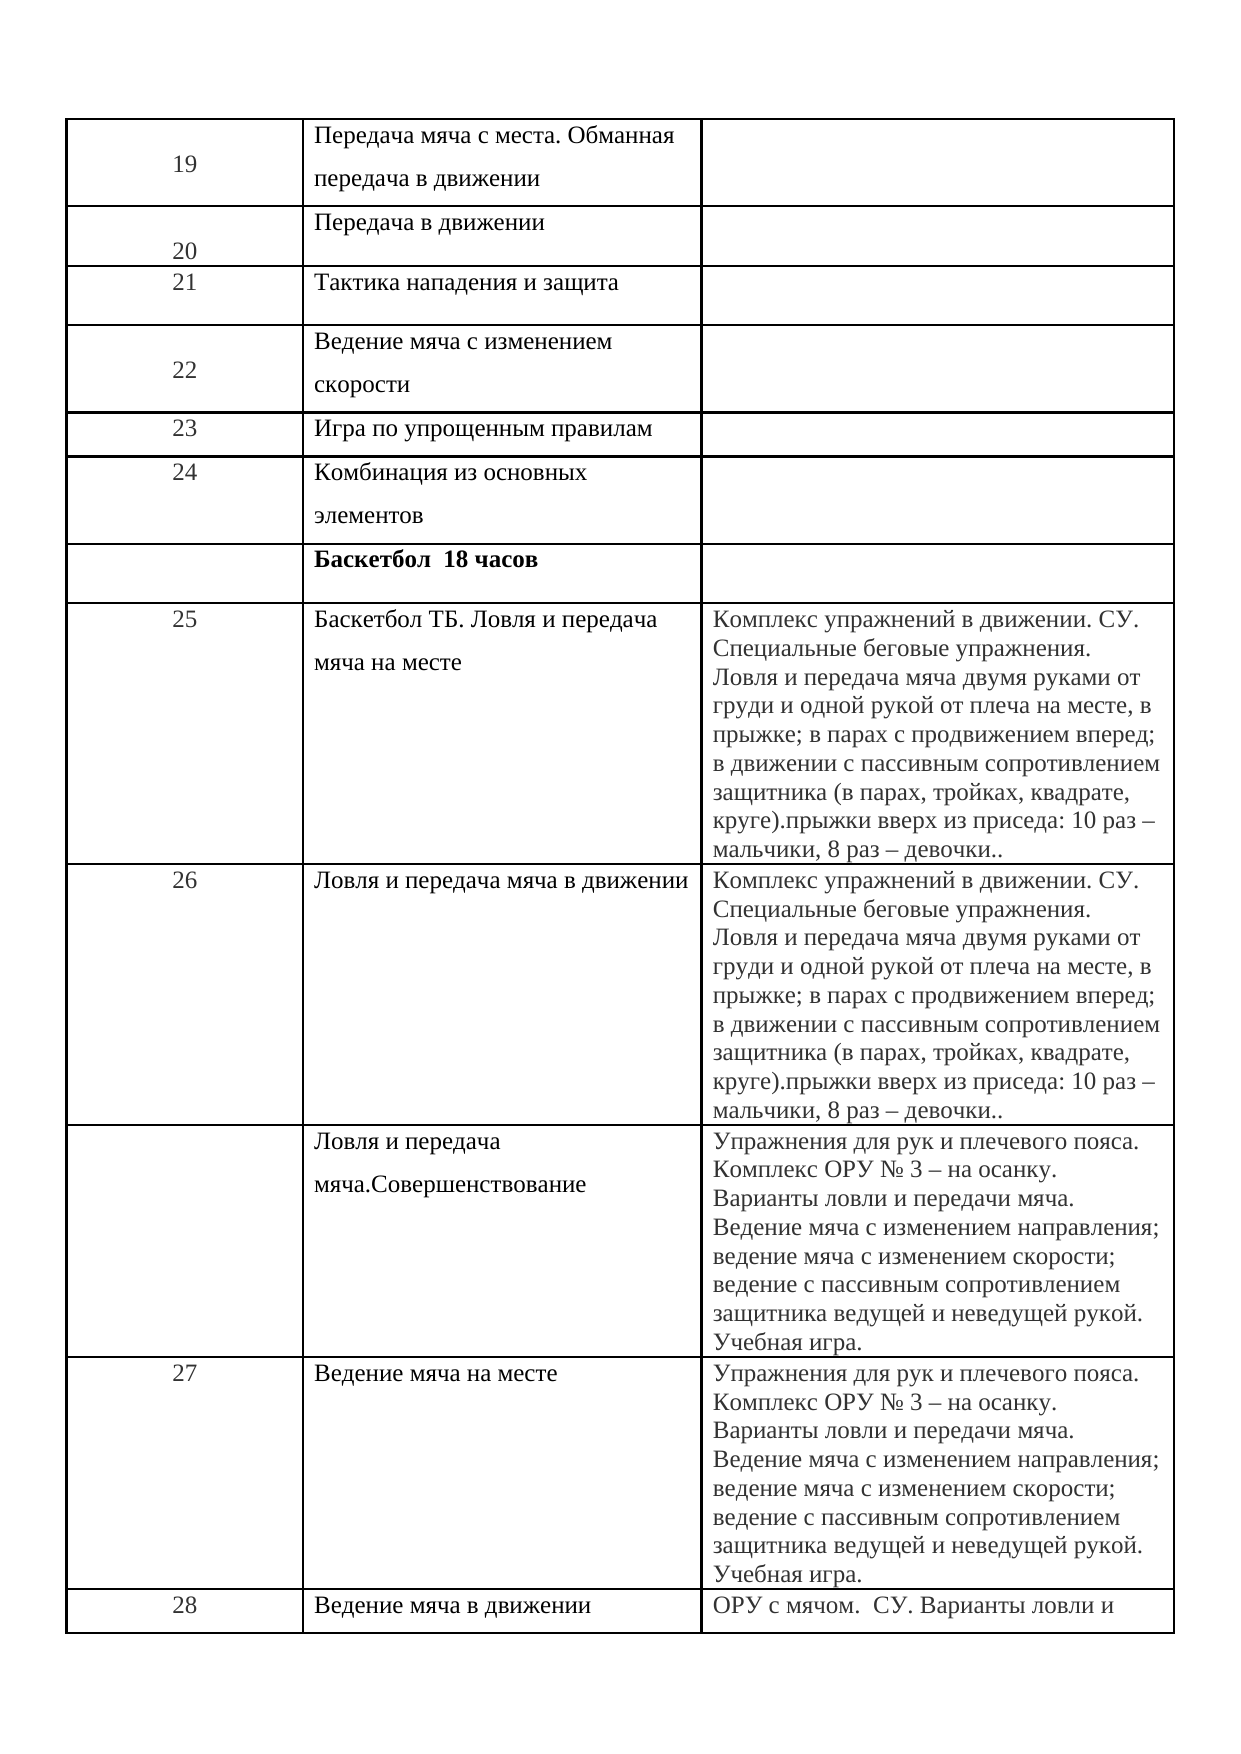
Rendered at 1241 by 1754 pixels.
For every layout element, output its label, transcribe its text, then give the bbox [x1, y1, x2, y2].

table_cell 19 [68, 120, 302, 205]
table_cell 23 [68, 414, 302, 455]
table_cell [703, 1590, 1173, 1632]
table_cell Комбинация из основных элементов [304, 458, 700, 542]
table_cell [68, 545, 302, 602]
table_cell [304, 1590, 700, 1632]
table_cell 26 [68, 865, 302, 1124]
table_cell Упражнения для рук и плечевого пояса. Комплекс ОРУ № 3 – на осанку. Варианты ловли и передачи мяча. Ведение мяча с изменением направления; ведение мяча с изменением скорости; ведение с пассивным сопротивлением защитника ведущей и неведущей рукой. Учебная игра. [703, 1126, 1173, 1356]
table_cell [68, 1126, 302, 1356]
table_cell 20 [68, 207, 302, 265]
table_cell [703, 326, 1173, 411]
table_cell Комплекс упражнений в движении. СУ. Специальные беговые упражнения. Ловля и передача мяча двумя руками от груди и одной рукой от плеча на месте, в прыжке; в парах с продвижением вперед; в движении с пассивным сопротивлением защитника (в парах, тройках, квадрате, круге).прыжки вверх из приседа: 10 раз – мальчики, 8 раз – девочки.. [703, 865, 1173, 1124]
table_cell Тактика нападения и защита [304, 267, 700, 324]
table_cell Упражнения для рук и плечевого пояса. Комплекс ОРУ № 3 – на осанку. Варианты ловли и передачи мяча. Ведение мяча с изменением направления; ведение мяча с изменением скорости; ведение с пассивным сопротивлением защитника ведущей и неведущей рукой. Учебная игра. [703, 1358, 1173, 1588]
table_cell 21 [68, 267, 302, 324]
table_cell Ведение мяча на месте [304, 1358, 700, 1588]
table_cell Ведение мяча с изменением скорости [304, 326, 700, 411]
table_cell [703, 458, 1173, 542]
table_cell Ловля и передача мяча в движении [304, 865, 700, 1124]
table_cell [703, 545, 1173, 602]
table_cell Игра по упрощенным правилам [304, 414, 700, 455]
table_cell [703, 207, 1173, 265]
table_cell 25 [68, 604, 302, 863]
table_cell 27 [68, 1358, 302, 1588]
table_cell Ловля и передача мяча.Совершенствование [304, 1126, 700, 1356]
table_cell Баскетбол 18 часов [304, 545, 700, 602]
table_cell Комплекс упражнений в движении. СУ. Специальные беговые упражнения. Ловля и передача мяча двумя руками от груди и одной рукой от плеча на месте, в прыжке; в парах с продвижением вперед; в движении с пассивным сопротивлением защитника (в парах, тройках, квадрате, круге).прыжки вверх из приседа: 10 раз – мальчики, 8 раз – девочки.. [703, 604, 1173, 863]
table_cell Передача мяча с места. Обманная передача в движении [304, 120, 700, 205]
table_cell Передача в движении [304, 207, 700, 265]
table_cell [703, 267, 1173, 324]
table_cell 28 [68, 1590, 302, 1632]
table_cell [703, 120, 1173, 205]
table_cell Баскетбол ТБ. Ловля и передача мяча на месте [304, 604, 700, 863]
table_cell [703, 414, 1173, 455]
table_cell 24 [68, 458, 302, 542]
table_cell 22 [68, 326, 302, 411]
